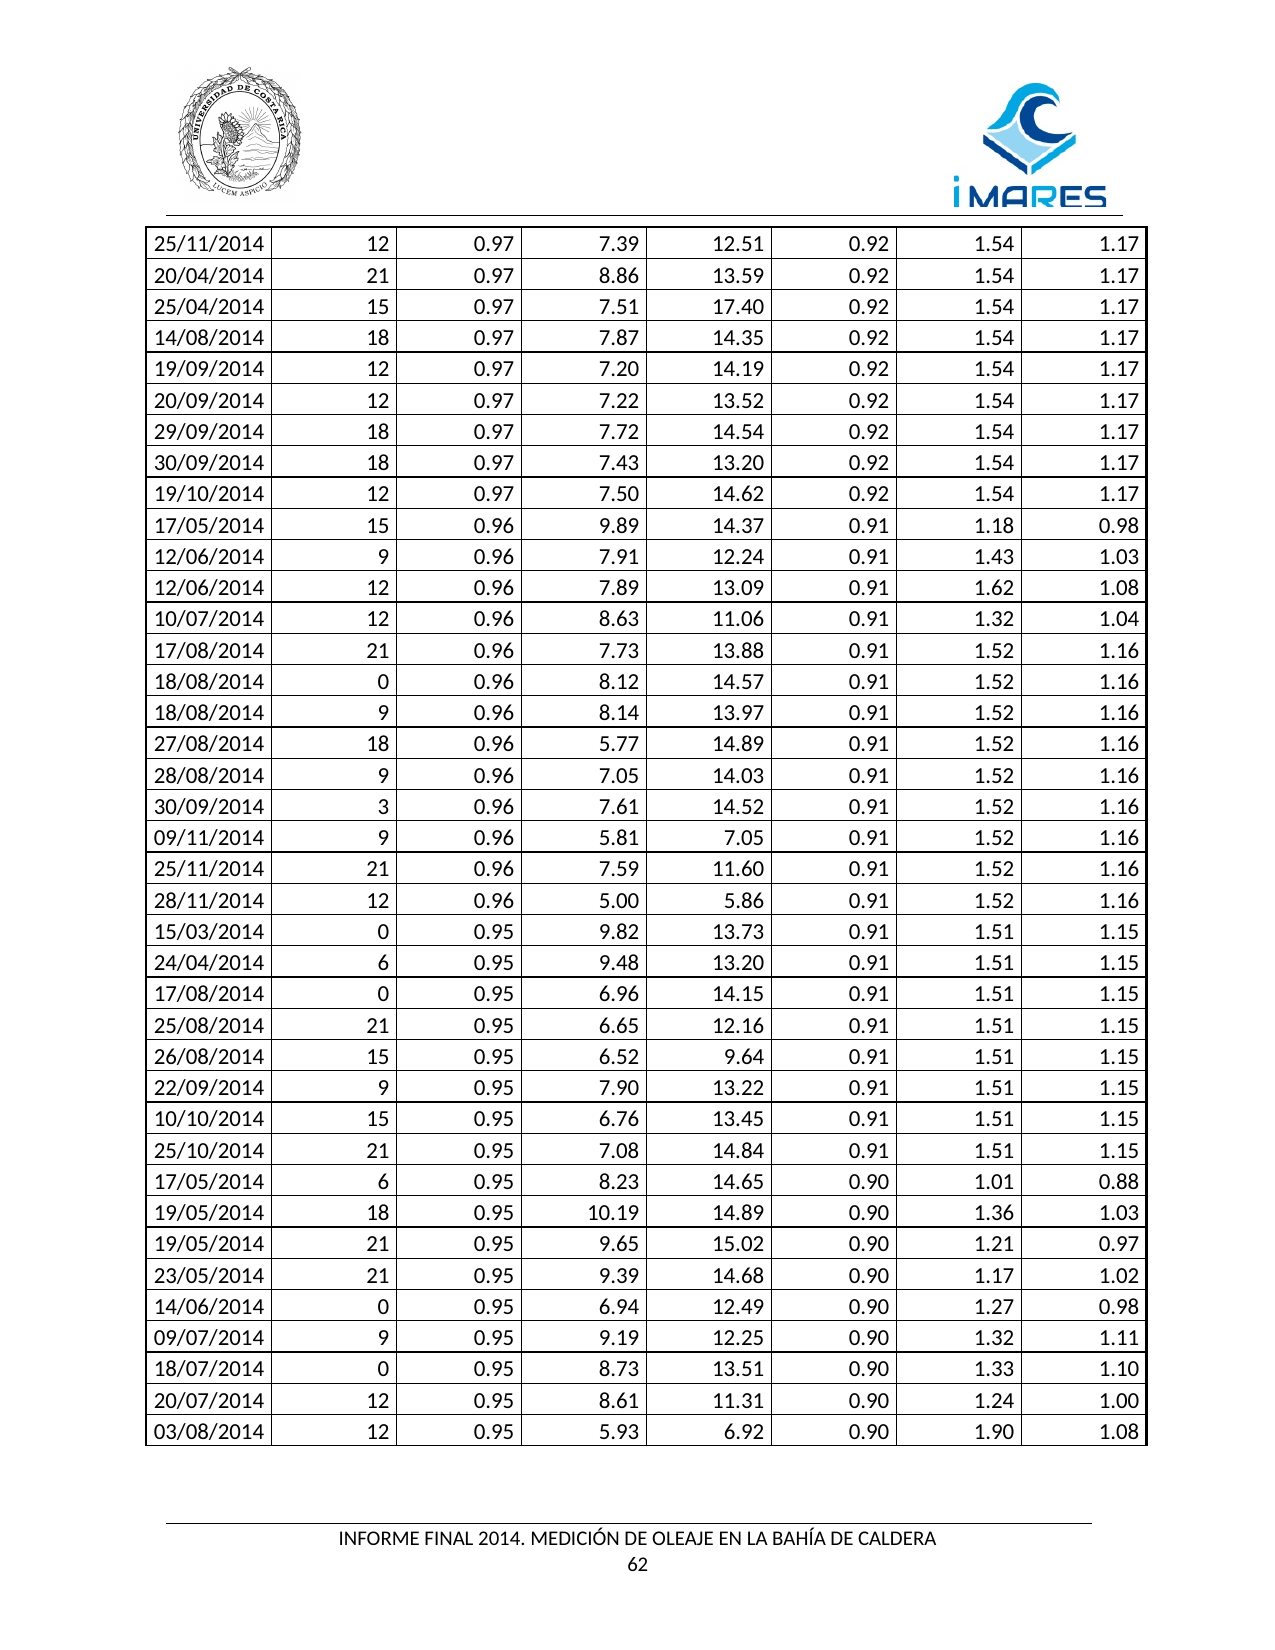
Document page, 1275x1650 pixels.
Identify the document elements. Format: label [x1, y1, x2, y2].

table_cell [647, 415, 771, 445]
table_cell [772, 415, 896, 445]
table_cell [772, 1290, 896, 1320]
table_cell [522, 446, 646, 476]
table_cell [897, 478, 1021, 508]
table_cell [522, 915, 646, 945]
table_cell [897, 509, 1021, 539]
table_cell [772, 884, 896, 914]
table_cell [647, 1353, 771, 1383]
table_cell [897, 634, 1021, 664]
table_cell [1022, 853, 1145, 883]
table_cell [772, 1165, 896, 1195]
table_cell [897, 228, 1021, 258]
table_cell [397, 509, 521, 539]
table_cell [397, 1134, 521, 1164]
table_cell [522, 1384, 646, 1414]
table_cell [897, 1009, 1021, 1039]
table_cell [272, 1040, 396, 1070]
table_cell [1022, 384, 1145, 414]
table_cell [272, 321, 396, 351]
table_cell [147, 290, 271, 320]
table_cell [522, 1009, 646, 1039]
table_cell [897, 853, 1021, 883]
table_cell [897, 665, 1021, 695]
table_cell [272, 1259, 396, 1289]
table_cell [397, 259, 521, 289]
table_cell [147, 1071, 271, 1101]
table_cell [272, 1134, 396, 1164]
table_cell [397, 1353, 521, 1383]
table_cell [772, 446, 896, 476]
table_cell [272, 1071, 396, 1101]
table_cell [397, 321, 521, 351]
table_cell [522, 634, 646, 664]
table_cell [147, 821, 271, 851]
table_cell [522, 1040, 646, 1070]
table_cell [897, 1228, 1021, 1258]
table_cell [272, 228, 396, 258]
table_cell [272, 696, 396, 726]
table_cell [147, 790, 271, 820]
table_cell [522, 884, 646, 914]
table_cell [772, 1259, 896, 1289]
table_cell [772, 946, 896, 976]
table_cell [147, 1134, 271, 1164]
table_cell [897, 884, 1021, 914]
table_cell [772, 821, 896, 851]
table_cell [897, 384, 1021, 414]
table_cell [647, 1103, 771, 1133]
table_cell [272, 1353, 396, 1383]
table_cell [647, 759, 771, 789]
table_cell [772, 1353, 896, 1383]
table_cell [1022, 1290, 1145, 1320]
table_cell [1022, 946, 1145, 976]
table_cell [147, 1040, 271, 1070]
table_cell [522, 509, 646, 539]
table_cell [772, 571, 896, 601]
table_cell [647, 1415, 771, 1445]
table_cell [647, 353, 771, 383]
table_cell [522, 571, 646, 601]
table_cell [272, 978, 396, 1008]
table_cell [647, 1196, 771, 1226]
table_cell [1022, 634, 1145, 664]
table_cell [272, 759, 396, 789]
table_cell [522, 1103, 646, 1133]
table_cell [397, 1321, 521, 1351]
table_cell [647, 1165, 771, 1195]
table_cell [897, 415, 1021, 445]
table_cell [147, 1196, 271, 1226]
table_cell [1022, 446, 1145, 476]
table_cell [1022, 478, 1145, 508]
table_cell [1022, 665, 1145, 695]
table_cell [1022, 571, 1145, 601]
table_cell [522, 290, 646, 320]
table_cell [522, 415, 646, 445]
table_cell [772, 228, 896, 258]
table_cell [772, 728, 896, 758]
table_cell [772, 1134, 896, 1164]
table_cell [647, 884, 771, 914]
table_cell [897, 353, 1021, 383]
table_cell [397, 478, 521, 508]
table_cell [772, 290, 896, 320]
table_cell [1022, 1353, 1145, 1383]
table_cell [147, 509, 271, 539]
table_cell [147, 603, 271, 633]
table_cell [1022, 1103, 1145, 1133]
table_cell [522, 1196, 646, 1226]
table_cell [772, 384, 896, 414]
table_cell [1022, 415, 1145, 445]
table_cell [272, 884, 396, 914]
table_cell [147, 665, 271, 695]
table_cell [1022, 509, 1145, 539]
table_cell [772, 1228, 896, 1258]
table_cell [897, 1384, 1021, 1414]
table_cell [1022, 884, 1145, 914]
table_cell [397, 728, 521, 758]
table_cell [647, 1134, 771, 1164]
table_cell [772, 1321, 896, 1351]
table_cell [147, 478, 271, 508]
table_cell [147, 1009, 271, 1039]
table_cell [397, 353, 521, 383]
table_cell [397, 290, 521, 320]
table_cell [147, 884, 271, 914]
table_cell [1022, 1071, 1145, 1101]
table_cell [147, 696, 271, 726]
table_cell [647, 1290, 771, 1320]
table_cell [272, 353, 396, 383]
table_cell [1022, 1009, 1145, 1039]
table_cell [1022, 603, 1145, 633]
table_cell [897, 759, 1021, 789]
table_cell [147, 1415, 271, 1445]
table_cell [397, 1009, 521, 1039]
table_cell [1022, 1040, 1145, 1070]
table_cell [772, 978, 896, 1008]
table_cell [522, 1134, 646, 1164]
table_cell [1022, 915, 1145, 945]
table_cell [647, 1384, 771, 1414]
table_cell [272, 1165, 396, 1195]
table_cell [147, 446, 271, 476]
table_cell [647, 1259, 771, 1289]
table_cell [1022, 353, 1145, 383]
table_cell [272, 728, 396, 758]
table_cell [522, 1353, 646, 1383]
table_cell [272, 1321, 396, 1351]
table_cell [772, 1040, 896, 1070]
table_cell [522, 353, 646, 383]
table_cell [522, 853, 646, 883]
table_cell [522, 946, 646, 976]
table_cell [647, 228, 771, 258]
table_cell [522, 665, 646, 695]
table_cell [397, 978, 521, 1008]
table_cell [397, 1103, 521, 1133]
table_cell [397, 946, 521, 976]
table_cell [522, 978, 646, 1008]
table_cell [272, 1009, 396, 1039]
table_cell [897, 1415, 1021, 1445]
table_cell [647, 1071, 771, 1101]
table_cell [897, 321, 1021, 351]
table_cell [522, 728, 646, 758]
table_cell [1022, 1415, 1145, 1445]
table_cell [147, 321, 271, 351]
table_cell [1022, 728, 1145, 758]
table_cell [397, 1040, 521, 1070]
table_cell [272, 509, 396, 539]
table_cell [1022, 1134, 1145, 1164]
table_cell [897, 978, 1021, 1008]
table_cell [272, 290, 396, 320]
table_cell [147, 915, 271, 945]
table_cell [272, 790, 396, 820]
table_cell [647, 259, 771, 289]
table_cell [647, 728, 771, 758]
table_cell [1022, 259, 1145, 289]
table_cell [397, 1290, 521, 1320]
picture [177, 66, 303, 204]
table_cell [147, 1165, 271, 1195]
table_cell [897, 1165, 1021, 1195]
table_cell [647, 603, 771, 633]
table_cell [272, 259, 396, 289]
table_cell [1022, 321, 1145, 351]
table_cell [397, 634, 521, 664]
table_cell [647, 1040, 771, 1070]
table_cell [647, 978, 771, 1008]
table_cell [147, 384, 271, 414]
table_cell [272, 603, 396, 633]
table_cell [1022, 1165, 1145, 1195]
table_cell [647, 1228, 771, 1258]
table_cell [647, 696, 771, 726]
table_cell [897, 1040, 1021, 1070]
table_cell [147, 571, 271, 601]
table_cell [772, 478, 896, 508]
picture [1036, 190, 1052, 205]
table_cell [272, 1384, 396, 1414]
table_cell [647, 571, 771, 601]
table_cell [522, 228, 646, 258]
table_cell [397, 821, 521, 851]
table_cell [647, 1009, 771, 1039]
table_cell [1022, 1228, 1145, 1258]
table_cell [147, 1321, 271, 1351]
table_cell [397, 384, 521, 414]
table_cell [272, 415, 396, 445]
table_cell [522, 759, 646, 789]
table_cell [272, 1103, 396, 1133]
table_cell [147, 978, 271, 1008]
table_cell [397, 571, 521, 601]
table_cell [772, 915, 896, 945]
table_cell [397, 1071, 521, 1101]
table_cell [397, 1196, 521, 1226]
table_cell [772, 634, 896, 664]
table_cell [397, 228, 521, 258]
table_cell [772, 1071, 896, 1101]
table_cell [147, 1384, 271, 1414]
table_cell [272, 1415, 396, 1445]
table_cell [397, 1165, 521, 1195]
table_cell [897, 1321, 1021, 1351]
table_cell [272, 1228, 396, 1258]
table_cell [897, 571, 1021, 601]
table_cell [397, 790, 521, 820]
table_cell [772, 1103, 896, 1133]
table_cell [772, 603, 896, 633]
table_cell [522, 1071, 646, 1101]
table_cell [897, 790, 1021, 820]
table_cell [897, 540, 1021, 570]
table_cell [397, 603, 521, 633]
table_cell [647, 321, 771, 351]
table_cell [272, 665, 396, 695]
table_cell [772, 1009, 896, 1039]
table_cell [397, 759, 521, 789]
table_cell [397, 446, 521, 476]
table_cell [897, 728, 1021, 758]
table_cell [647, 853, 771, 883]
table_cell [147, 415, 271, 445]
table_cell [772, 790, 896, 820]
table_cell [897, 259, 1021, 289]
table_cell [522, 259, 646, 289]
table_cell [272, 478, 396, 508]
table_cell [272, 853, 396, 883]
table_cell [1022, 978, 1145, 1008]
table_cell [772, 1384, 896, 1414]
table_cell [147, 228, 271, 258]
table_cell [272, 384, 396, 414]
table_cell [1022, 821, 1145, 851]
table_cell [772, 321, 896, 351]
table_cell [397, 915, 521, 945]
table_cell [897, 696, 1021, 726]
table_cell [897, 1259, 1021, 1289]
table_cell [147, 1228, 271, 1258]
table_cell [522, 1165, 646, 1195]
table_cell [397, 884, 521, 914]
picture [953, 83, 1107, 205]
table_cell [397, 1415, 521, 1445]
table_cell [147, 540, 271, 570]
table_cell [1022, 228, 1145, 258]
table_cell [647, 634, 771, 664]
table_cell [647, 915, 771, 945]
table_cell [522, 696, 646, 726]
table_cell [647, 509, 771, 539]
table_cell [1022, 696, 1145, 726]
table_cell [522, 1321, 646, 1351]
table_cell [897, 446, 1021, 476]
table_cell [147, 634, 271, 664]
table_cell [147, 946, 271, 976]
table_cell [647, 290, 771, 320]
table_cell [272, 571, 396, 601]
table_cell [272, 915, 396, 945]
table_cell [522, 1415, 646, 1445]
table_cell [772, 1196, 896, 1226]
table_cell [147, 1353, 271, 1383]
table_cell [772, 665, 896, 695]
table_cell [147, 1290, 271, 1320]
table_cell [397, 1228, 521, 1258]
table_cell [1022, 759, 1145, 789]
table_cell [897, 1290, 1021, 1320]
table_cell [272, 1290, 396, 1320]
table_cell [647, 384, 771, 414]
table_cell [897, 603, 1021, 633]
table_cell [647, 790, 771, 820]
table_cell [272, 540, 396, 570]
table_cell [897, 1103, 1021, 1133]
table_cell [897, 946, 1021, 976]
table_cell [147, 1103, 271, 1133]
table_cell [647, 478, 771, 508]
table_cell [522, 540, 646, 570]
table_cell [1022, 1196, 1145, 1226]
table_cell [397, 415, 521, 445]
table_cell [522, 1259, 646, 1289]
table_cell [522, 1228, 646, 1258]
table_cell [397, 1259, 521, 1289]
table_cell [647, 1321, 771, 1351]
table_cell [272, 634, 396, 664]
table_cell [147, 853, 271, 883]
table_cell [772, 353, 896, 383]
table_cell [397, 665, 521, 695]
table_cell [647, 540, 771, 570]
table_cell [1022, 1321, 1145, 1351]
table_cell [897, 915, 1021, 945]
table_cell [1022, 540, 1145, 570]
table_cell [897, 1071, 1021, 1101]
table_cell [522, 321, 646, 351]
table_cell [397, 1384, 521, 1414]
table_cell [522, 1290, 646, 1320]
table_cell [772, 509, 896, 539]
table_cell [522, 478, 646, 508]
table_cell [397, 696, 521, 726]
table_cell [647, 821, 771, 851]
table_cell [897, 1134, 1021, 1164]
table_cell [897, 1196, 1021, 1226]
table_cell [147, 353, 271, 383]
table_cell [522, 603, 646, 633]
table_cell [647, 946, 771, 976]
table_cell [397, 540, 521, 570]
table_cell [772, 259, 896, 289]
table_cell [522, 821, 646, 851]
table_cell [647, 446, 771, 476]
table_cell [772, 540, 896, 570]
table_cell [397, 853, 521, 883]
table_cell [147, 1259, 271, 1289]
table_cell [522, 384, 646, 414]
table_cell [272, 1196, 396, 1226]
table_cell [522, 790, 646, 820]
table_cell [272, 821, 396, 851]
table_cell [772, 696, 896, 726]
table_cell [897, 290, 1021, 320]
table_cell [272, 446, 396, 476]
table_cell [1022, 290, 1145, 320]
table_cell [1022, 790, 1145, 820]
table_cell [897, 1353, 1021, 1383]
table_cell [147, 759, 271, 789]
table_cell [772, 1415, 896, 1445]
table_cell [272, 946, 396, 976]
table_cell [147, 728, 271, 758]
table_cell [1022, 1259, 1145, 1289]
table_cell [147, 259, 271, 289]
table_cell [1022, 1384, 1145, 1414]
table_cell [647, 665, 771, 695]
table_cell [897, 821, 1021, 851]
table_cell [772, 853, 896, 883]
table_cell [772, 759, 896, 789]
